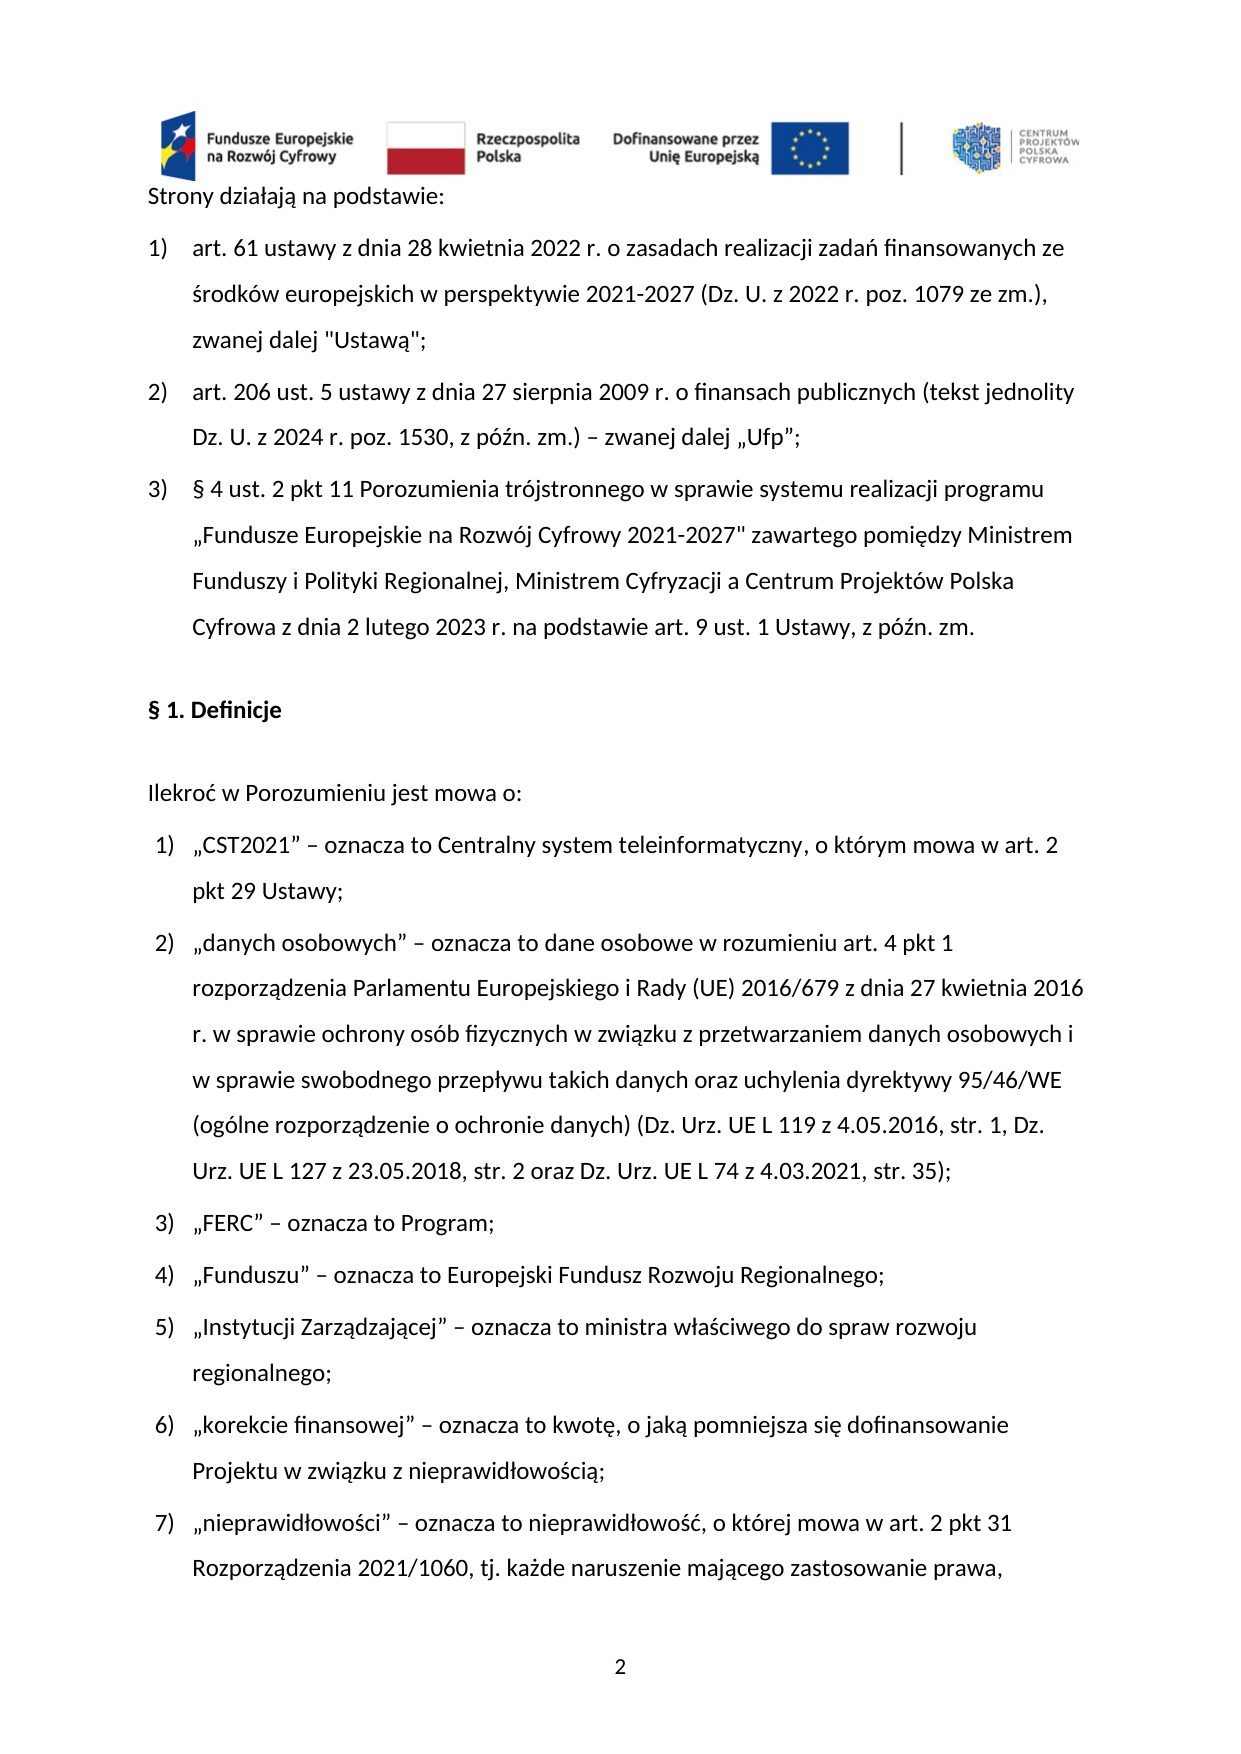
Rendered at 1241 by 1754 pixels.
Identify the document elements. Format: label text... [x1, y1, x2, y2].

list „danych osobowych” – oznacza to dane osobowe w rozumieniu art. 4 pkt 1 rozporządzenia Parlamentu Europejskiego i Rady (UE) 2016/679 z dnia 27 kwietnia 2016 r. w sprawie ochrony osób fizycznych w związku z przetwarzaniem danych osobowych i w sprawie swobodnego przepływu takich danych oraz uchylenia dyrektywy 95/46/WE (ogólne rozporządzenie o ochronie danych) (Dz. Urz. UE L 119 z 4.05.2016, str. 1, Dz. Urz. UE L 127 z 23.05.2018, str. 2 oraz Dz. Urz. UE L 74 z 4.03.2021, str. 35); [154, 927, 1092, 1186]
list art. 61 ustawy z dnia 28 kwietnia 2022 r. o zasadach realizacji zadań finansowanych ze środków europejskich w perspektywie 2021-2027 (Dz. U. z 2022 r. poz. 1079 ze zm.), zwanej dalej "Ustawą"; [148, 232, 1092, 354]
text Ilekroć w Porozumieniu jest mowa o: [148, 777, 1092, 808]
list „Funduszu” – oznacza to Europejski Fundusz Rozwoju Regionalnego; [154, 1259, 1092, 1290]
list „Instytucji Zarządzającej” – oznacza to ministra właściwego do spraw rozwoju regionalnego; [154, 1311, 1092, 1388]
text Strony działają na podstawie: [148, 180, 1092, 211]
picture [161, 111, 1080, 181]
list „FERC” – oznacza to Program; [154, 1207, 1092, 1238]
list art. 206 ust. 5 ustawy z dnia 27 sierpnia 2009 r. o finansach publicznych (tekst jednolity Dz. U. z 2024 r. poz. 1530, z późn. zm.) – zwanej dalej „Ufp”; [148, 376, 1092, 452]
list „korekcie finansowej” – oznacza to kwotę, o jaką pomniejsza się dofinansowanie Projektu w związku z nieprawidłowością; [154, 1409, 1092, 1485]
list § 4 ust. 2 pkt 11 Porozumienia trójstronnego w sprawie systemu realizacji programu „Fundusze Europejskie na Rozwój Cyfrowy 2021-2027" zawartego pomiędzy Ministrem Funduszy i Polityki Regionalnej, Ministrem Cyfryzacji a Centrum Projektów Polska Cyfrowa z dnia 2 lutego 2023 r. na podstawie art. 9 ust. 1 Ustawy, z późn. zm. [148, 473, 1092, 641]
text § 1. Definicje [148, 694, 1092, 724]
list „CST2021” – oznacza to Centralny system teleinformatyczny, o którym mowa w art. 2 pkt 29 Ustawy; [154, 829, 1092, 905]
